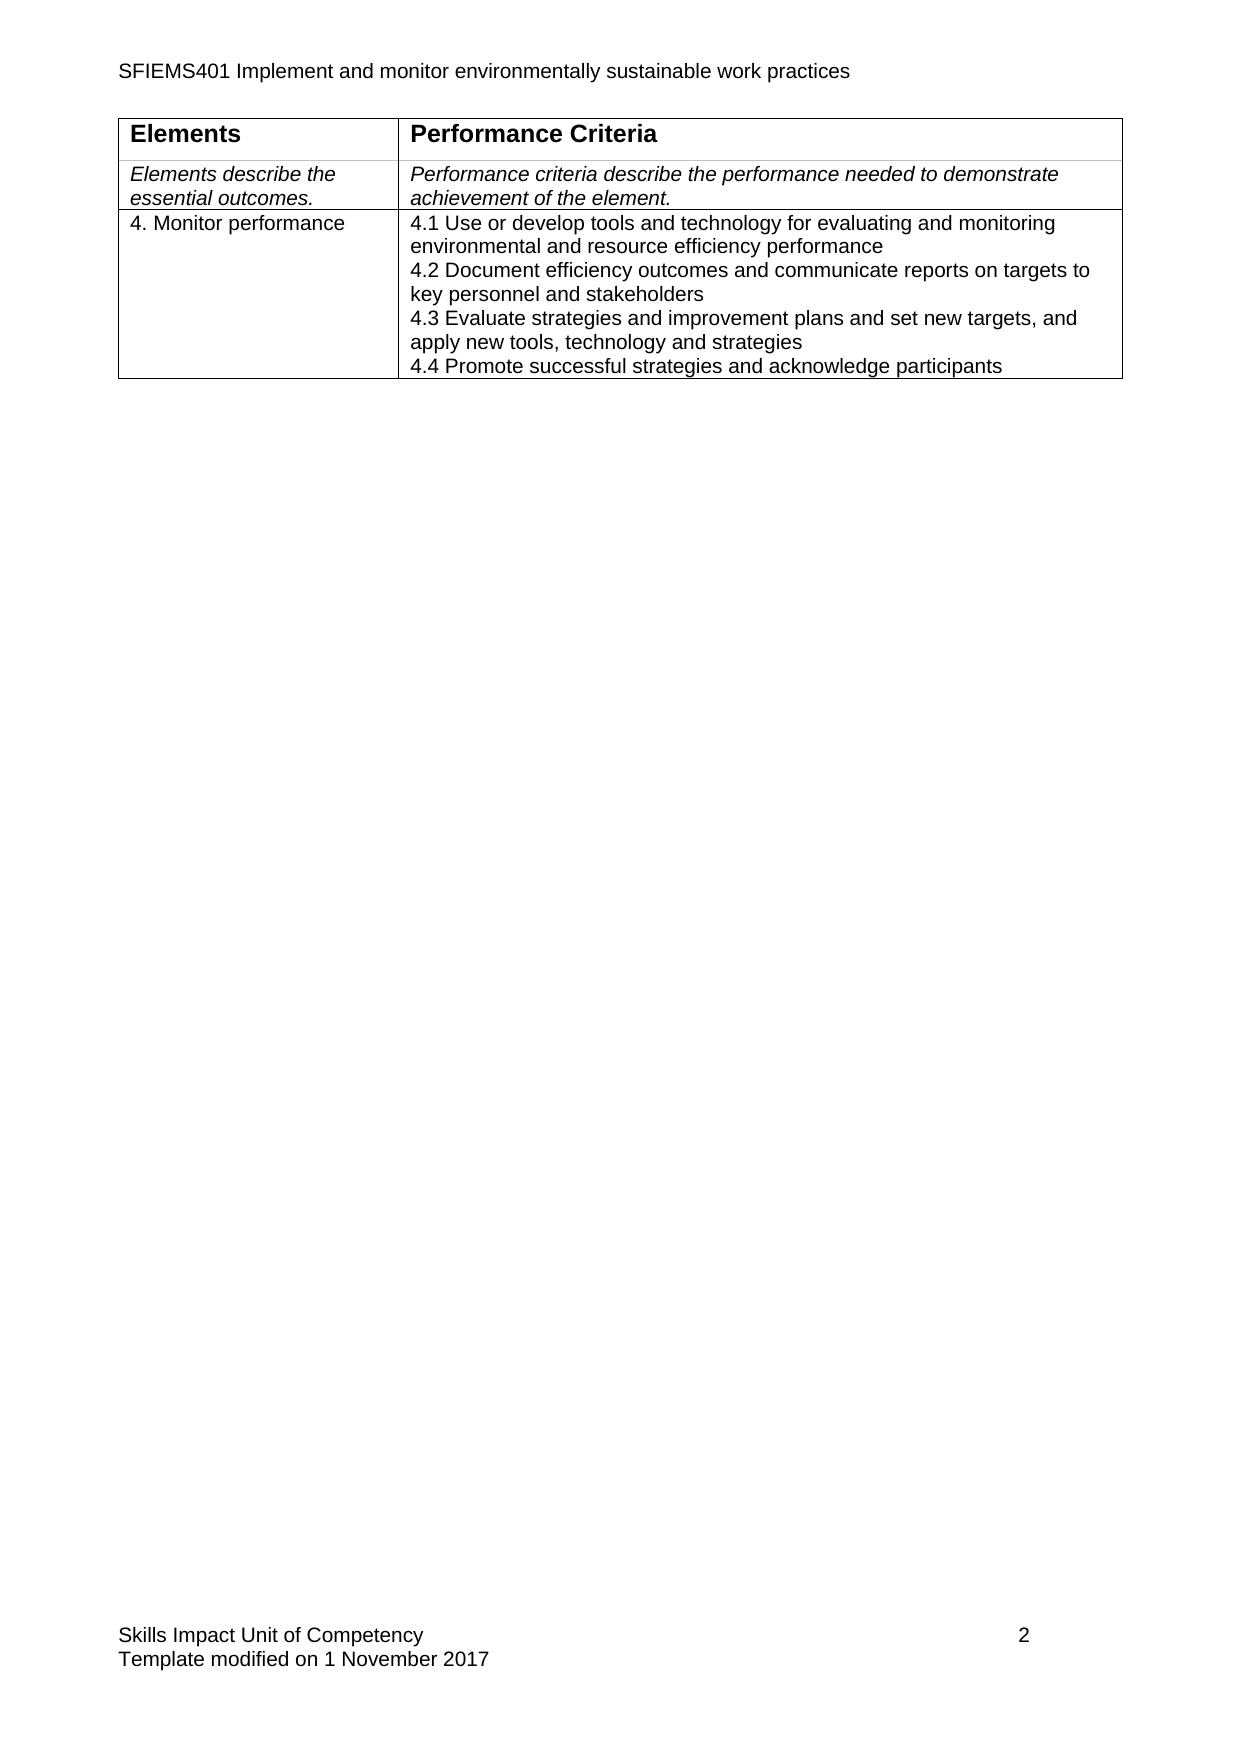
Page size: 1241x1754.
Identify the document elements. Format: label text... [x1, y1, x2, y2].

table_header Elements [119, 119, 398, 160]
table_cell Performance criteria describe the performance needed to demonstrate achievement of the element. [399, 161, 1122, 209]
table_cell 4.1 Use or develop tools and technology for evaluating and monitoring environmental and resource efficiency performance 4.2 Document efficiency outcomes and communicate reports on targets to key personnel and stakeholders 4.3 Evaluate strategies and improvement plans and set new targets, and apply new tools, technology and strategies 4.4 Promote successful strategies and acknowledge participants [399, 210, 1122, 378]
table_header Performance Criteria [399, 119, 1122, 160]
table_cell 4. Monitor performance [119, 210, 398, 378]
table_cell Elements describe the essential outcomes. [119, 161, 398, 209]
